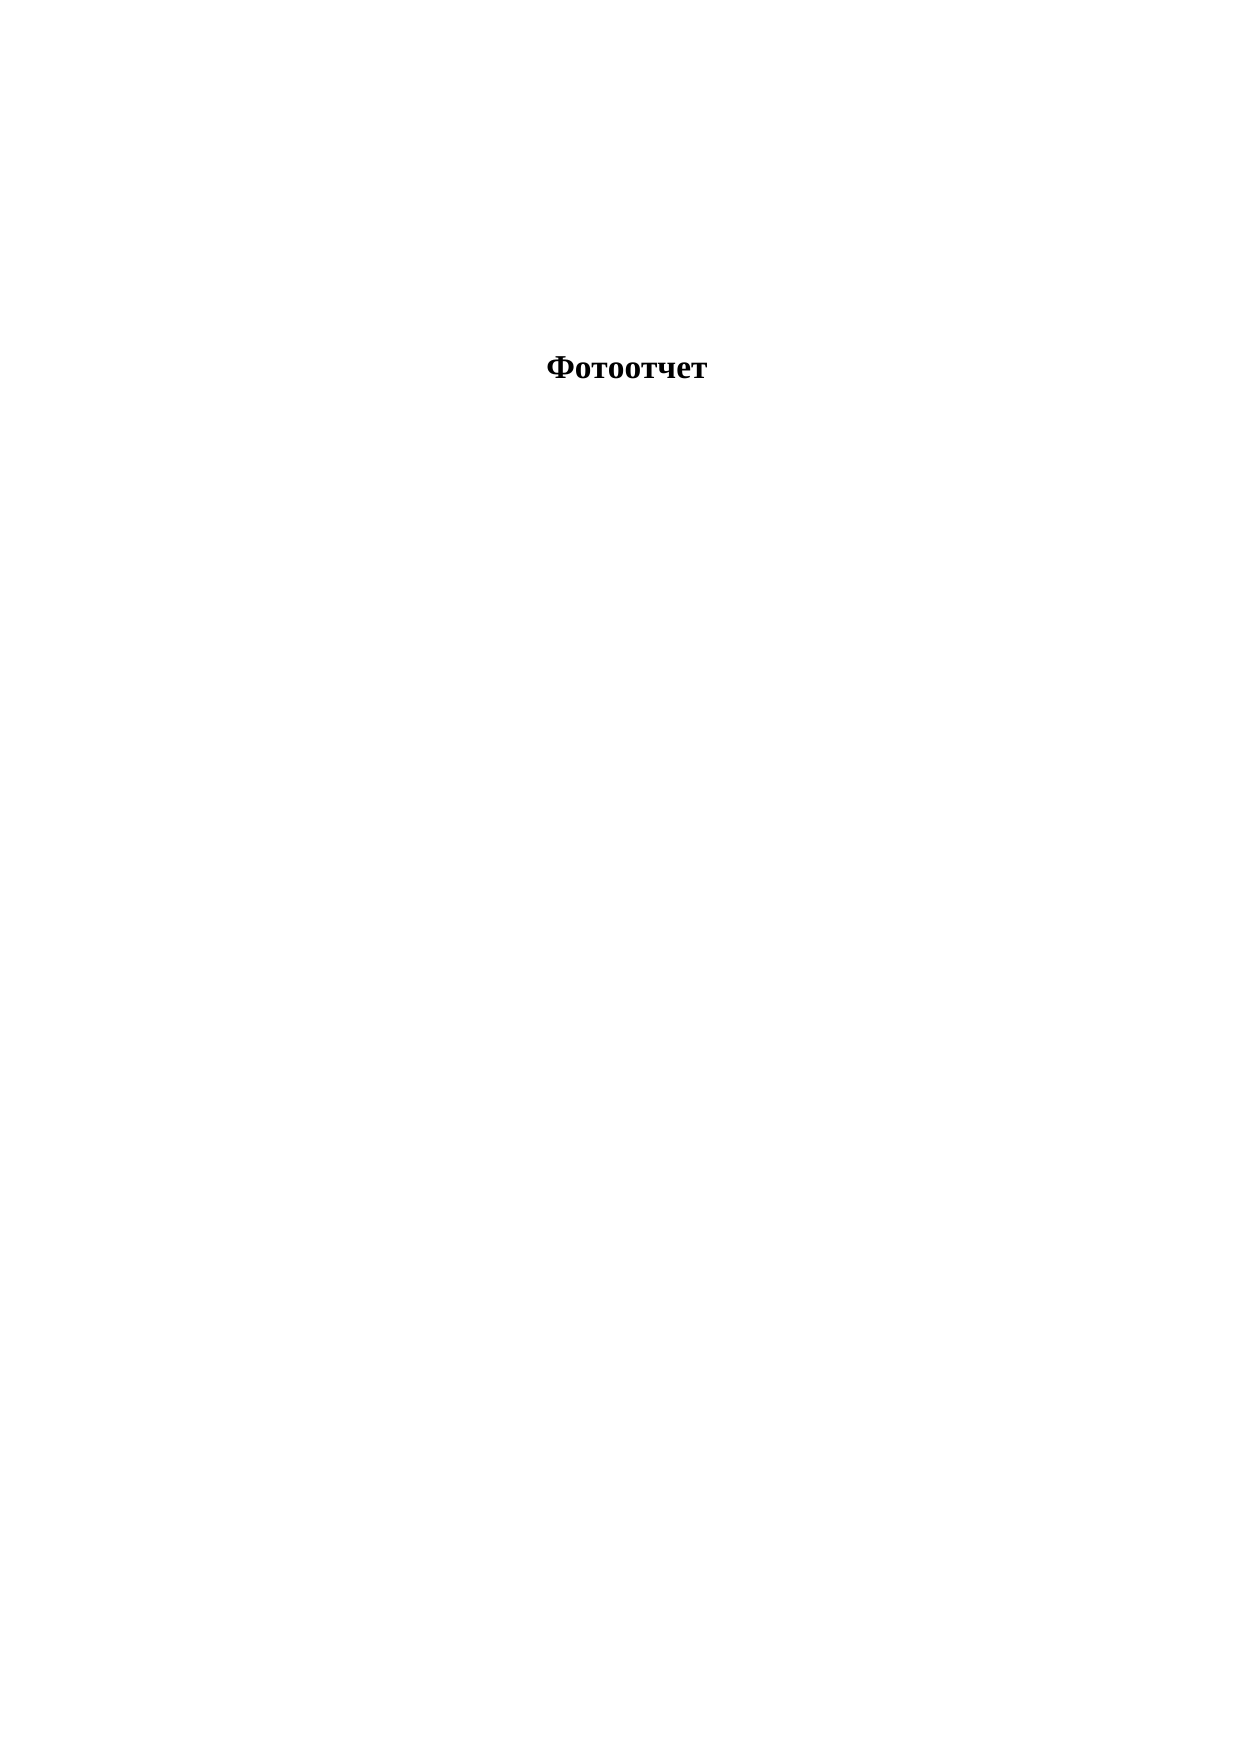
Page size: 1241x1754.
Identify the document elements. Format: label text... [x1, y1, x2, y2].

text Фотоотчет [177, 347, 1107, 386]
